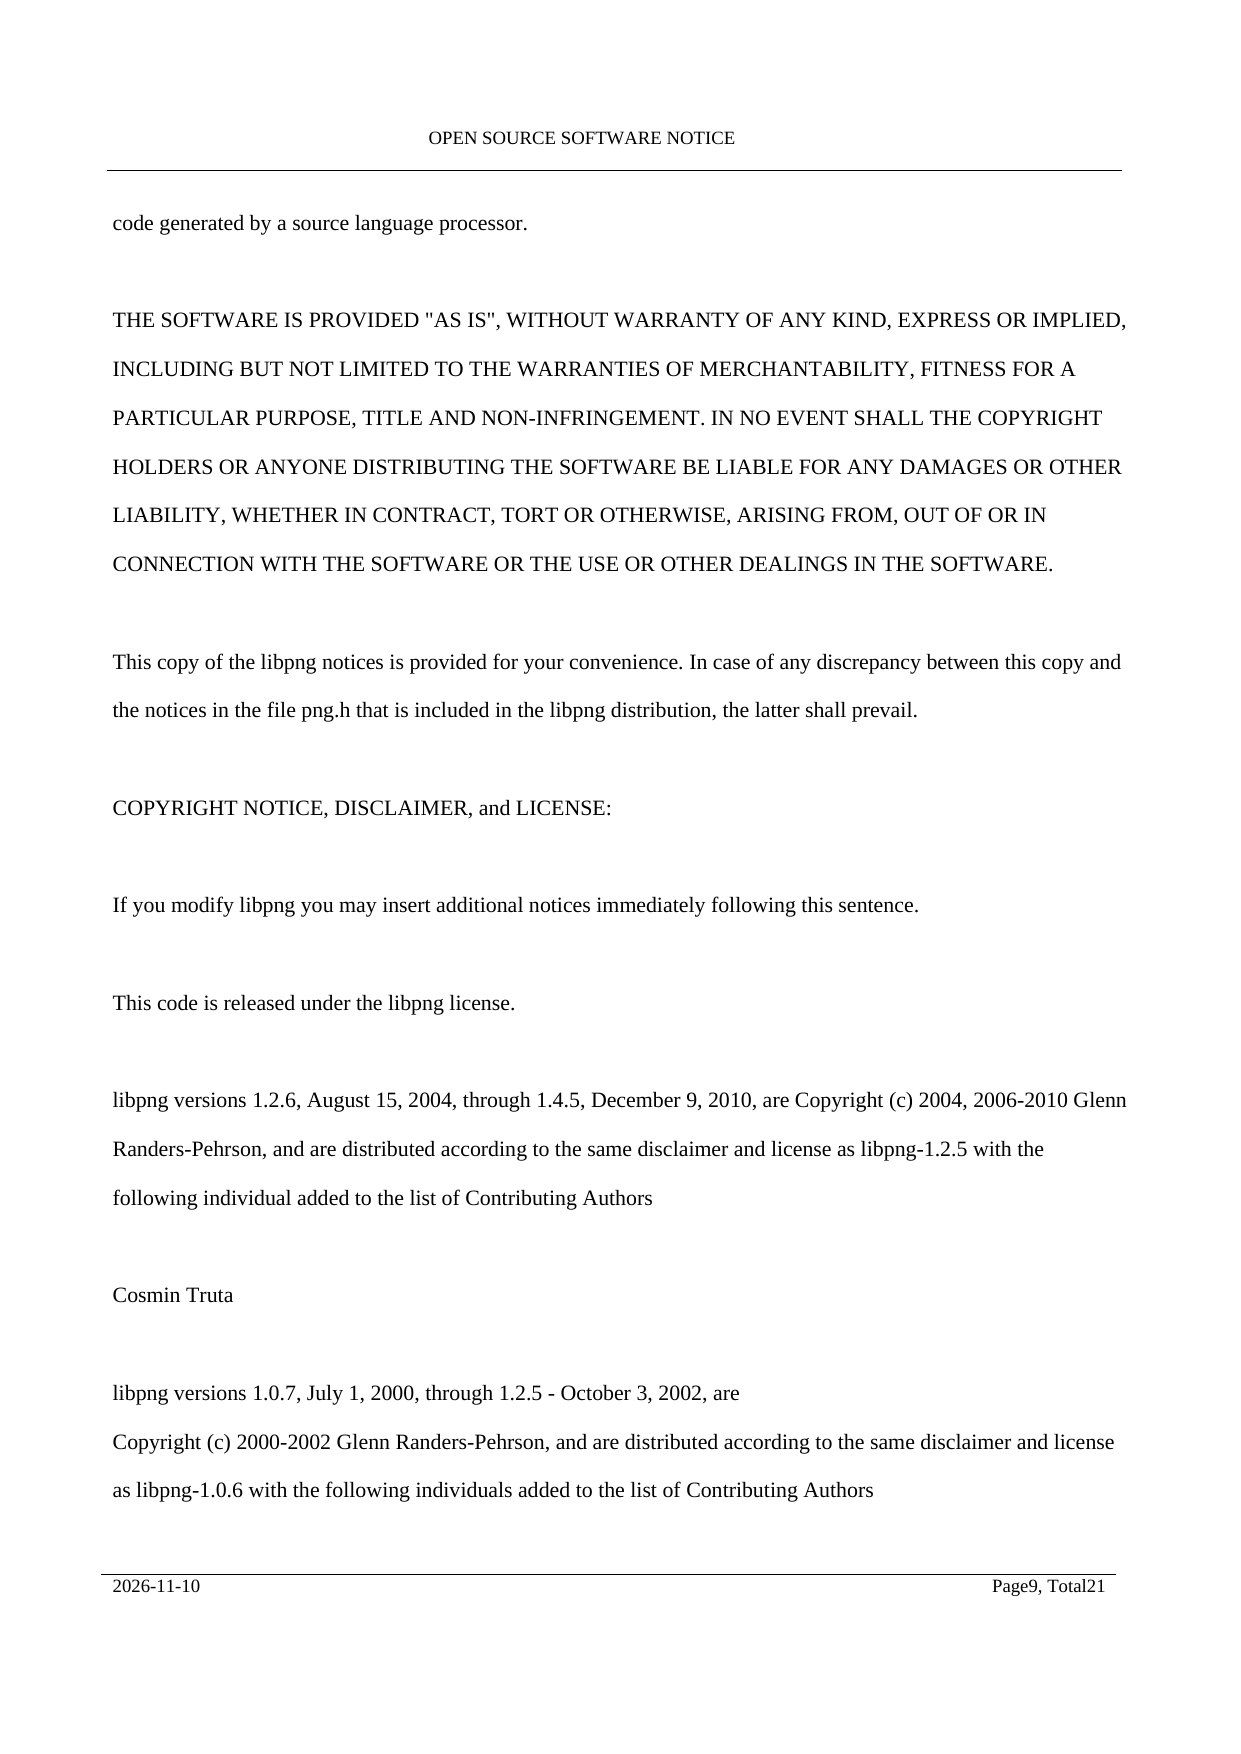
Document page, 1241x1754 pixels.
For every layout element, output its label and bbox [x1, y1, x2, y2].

text [112, 206, 1128, 1506]
